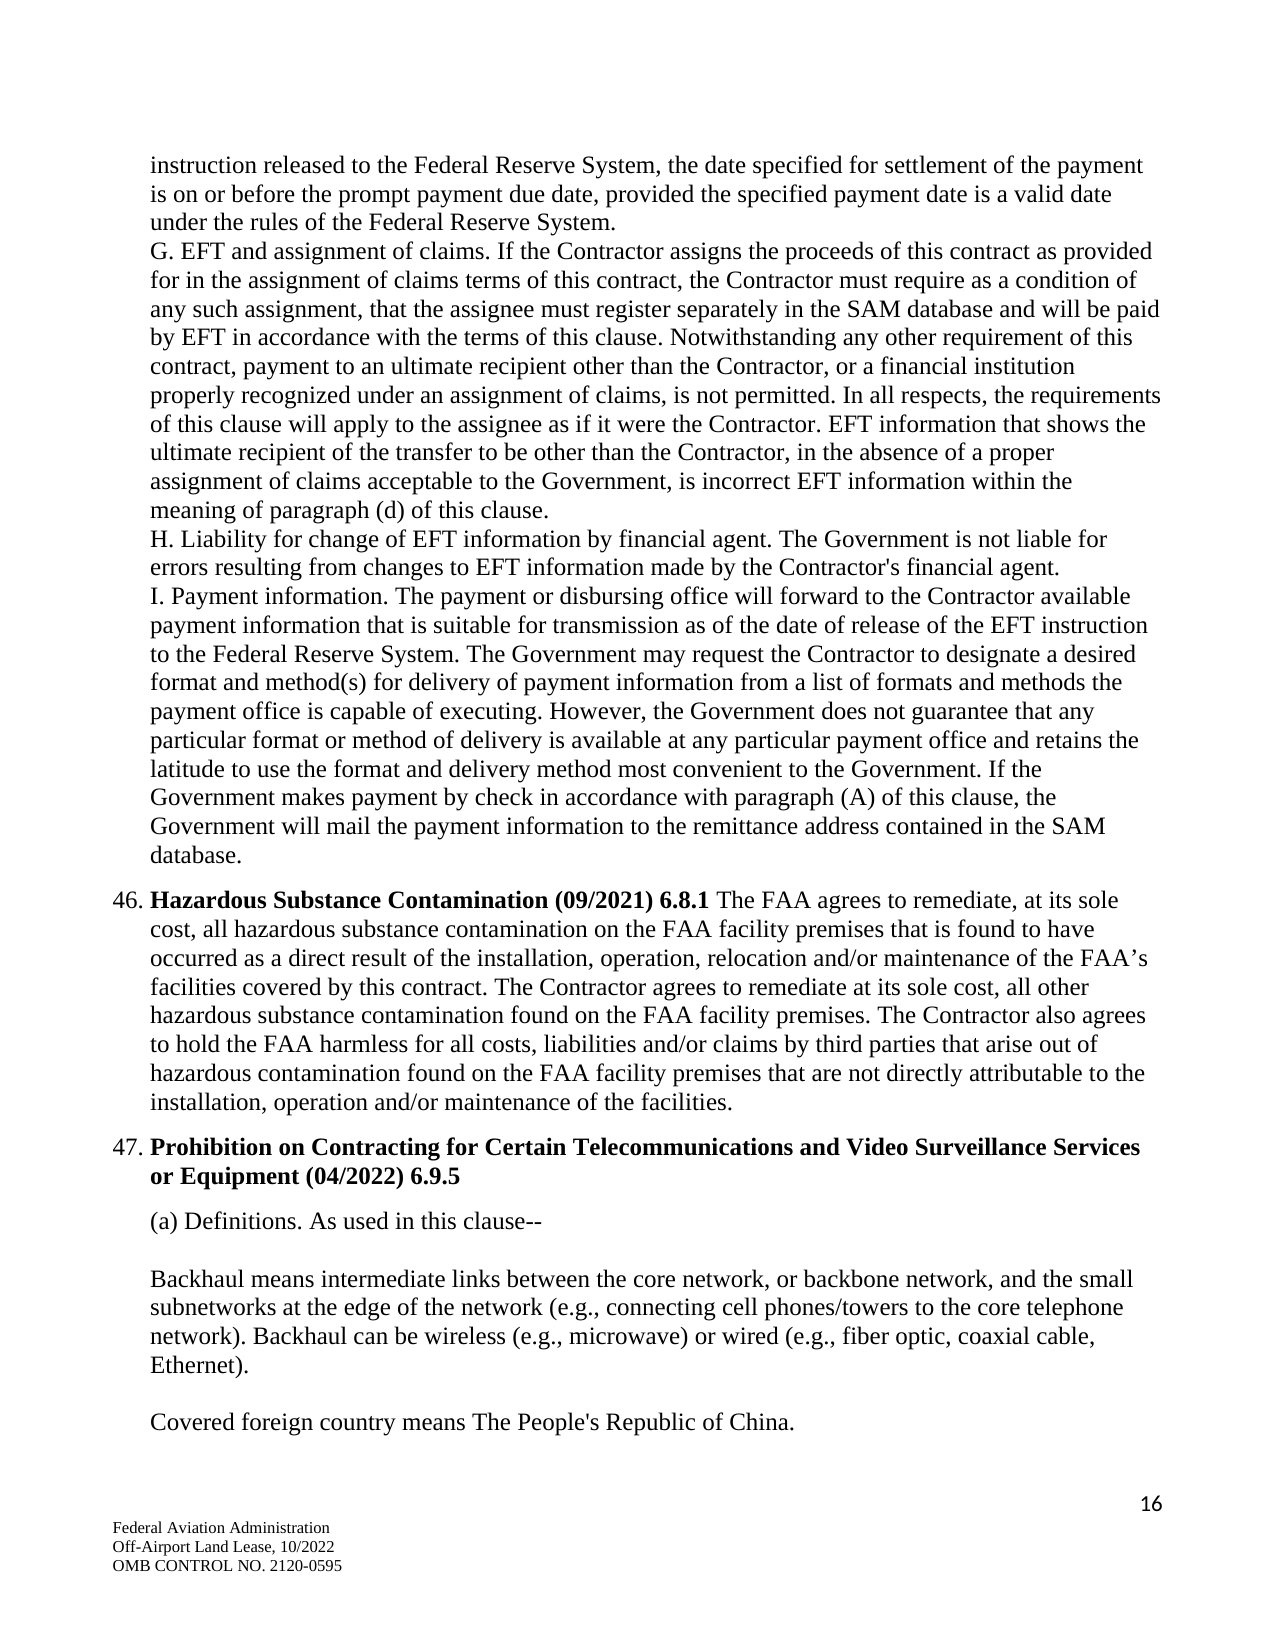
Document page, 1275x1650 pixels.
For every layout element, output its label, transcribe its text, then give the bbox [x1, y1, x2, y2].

list Hazardous Substance Contamination (09/2021) 6.8.1 Insert in all land leases and MOAs. Changes must be approved by the appropriate FAA environmental representative. The FAA agrees to remediate, at its sole cost, all hazardous substance contamination on the FAA facility premises that is found to have occurred as a direct result of the installation, operation, relocation and/or maintenance of the FAA’s facilities covered by this contract. The Contractor agrees to remediate at its sole cost, all other hazardous substance contamination found on the FAA facility premises. The Contractor also agrees to hold the FAA harmless for all costs, liabilities and/or claims by third parties that arise out of hazardous contamination found on the FAA facility premises that are not directly attributable to the installation, operation and/or maintenance of the facilities. [112, 885, 1162, 1115]
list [150, 150, 1162, 869]
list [150, 1206, 1162, 1465]
list Prohibition on Contracting for Certain Telecommunications and Video Surveillance Services or Equipment (04/2022) 6.9.5 Insert in all real estate contracts. Must be used prior to placing, extending, or renewing any contract or order. Must be used prior to placing a new, superseding, or succeeding lease or extending or renewing any lease. [112, 1132, 1162, 1189]
